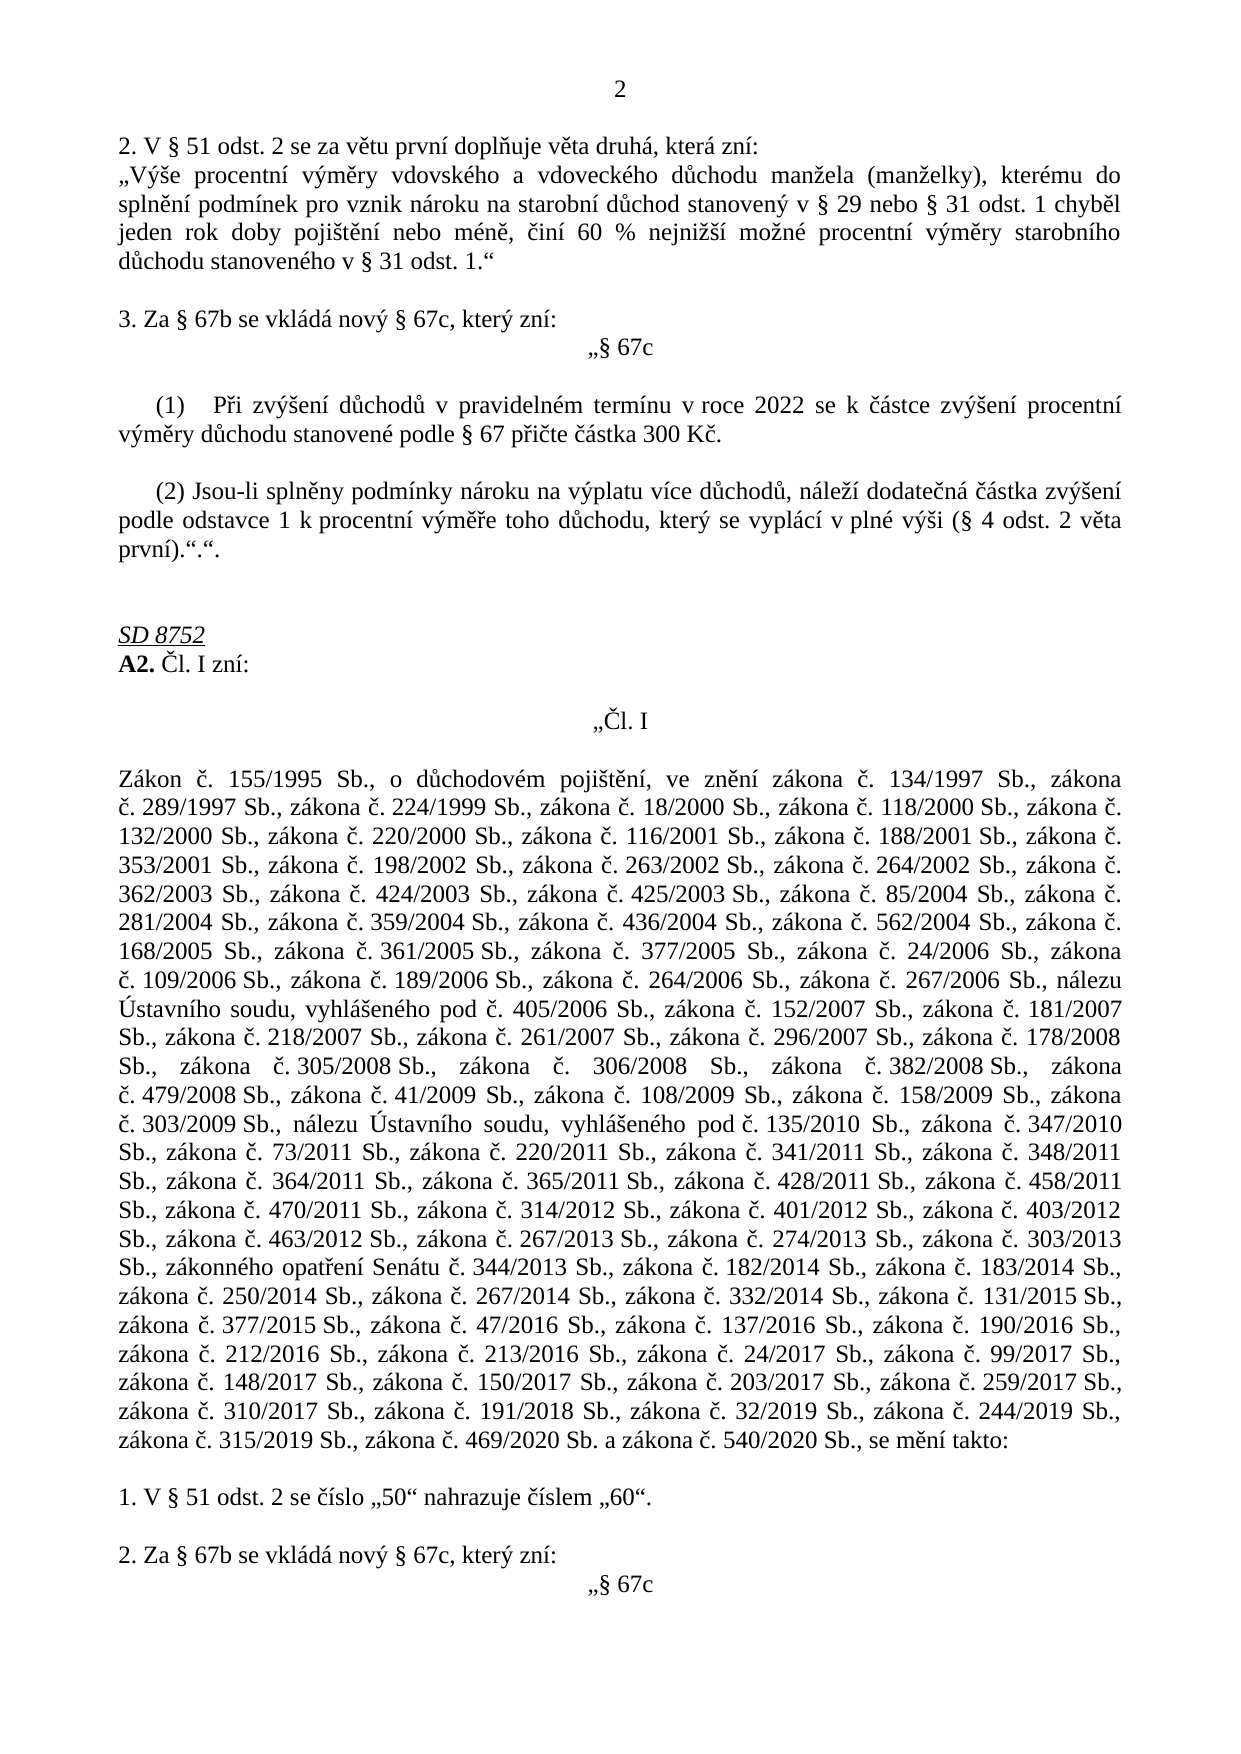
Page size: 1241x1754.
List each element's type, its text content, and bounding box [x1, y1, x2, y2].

text 2. Za § 67b se vkládá nový § 67c, který zní: [118, 1540, 1122, 1569]
text SD 8752 [118, 620, 1122, 649]
text 2. V § 51 odst. 2 se za větu první doplňuje věta druhá, která zní: [118, 131, 1122, 160]
text A2. Čl. I zní: [118, 649, 1122, 677]
text „§ 67c [118, 332, 1122, 361]
text „§ 67c [118, 1569, 1122, 1597]
text 3. Za § 67b se vkládá nový § 67c, který zní: [118, 304, 1122, 332]
list Jsou-li splněny podmínky nároku na výplatu více důchodů, náleží dodatečná částka zvýšení podle odstavce 1 k procentní výměře toho důchodu, který se vyplácí v plné výši (§ 4 odst. 2 věta první).“.“. [118, 476, 1122, 562]
text „Výše procentní výměry vdovského a vdoveckého důchodu manžela (manželky), kterému do splnění podmínek pro vznik nároku na starobní důchod stanovený v § 29 nebo § 31 odst. 1 chyběl jeden rok doby pojištění nebo méně, činí 60 % nejnižší možné procentní výměry starobního důchodu stanoveného v § 31 odst. 1.“ [118, 160, 1122, 275]
list Při zvýšení důchodů v pravidelném termínu v roce 2022 se k částce zvýšení procentní výměry důchodu stanovené podle § 67 přičte částka 300 Kč. [118, 390, 1122, 447]
text „Čl. I [118, 706, 1122, 735]
text 1. V § 51 odst. 2 se číslo „50“ nahrazuje číslem „60“. [118, 1482, 1122, 1511]
